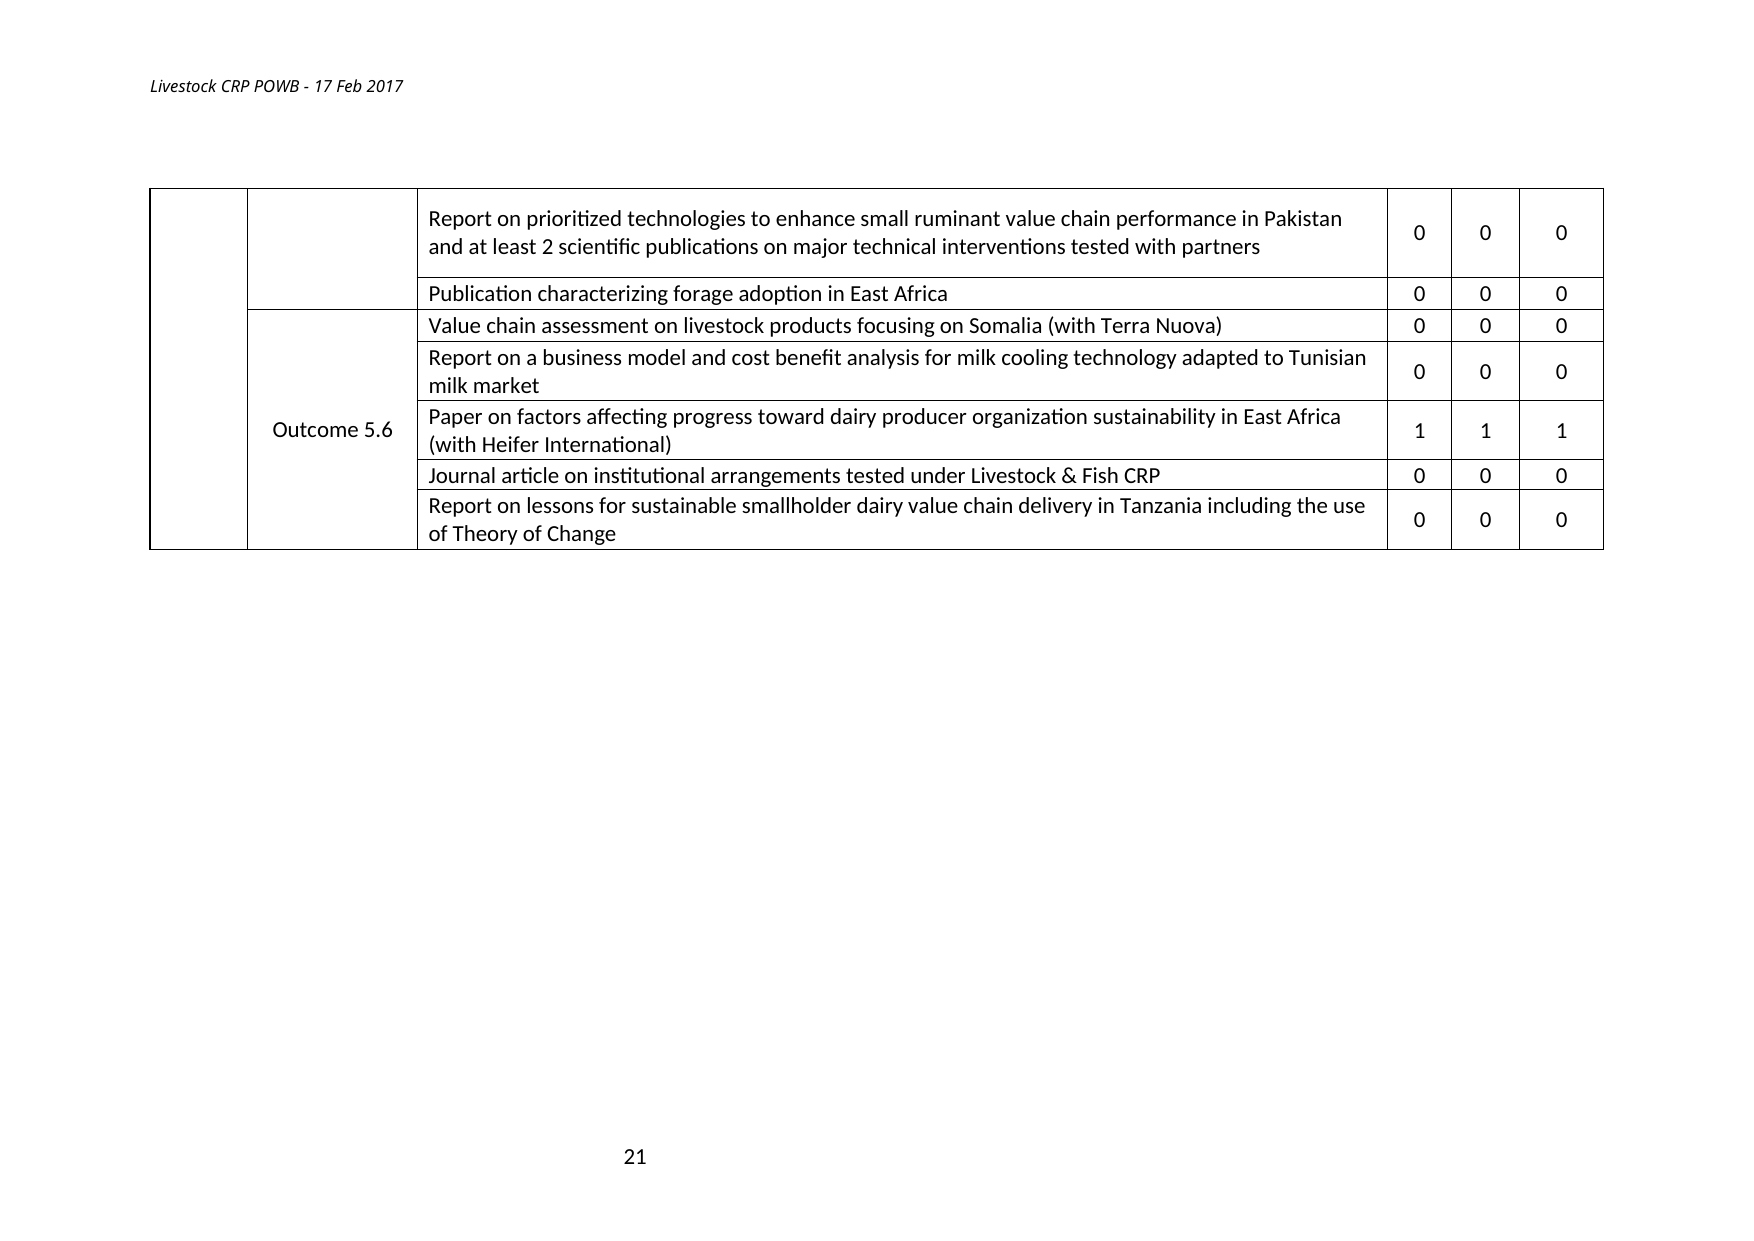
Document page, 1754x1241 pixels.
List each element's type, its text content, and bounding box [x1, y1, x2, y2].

table_cell 0 [1452, 310, 1519, 341]
table_cell 0 [1452, 189, 1519, 277]
table_cell Report on lessons for sustainable smallholder dairy value chain delivery in Tanzania including the use of Theory of Change [418, 490, 1387, 548]
table_cell Report on a business model and cost benefit analysis for milk cooling technology adapted to Tunisian milk market [418, 342, 1387, 400]
table_cell 0 [1388, 278, 1451, 309]
table_cell 1 [1520, 401, 1603, 459]
table_cell 0 [1388, 342, 1451, 400]
table_cell Publication characterizing forage adoption in East Africa [418, 278, 1387, 309]
table_cell 0 [1520, 189, 1603, 277]
table_cell 1 [1452, 401, 1519, 459]
table_cell 0 [1520, 310, 1603, 341]
table_cell 0 [1388, 189, 1451, 277]
table_cell Value chain assessment on livestock products focusing on Somalia (with Terra Nuova) [418, 310, 1387, 341]
table_cell 0 [1452, 490, 1519, 548]
table_cell 0 [1520, 460, 1603, 489]
table_cell 0 [1520, 278, 1603, 309]
table_cell 0 [1388, 490, 1451, 548]
table_cell Report on prioritized technologies to enhance small ruminant value chain performance in Pakistan and at least 2 scientific publications on major technical interventions tested with partners [418, 189, 1387, 277]
table_cell 0 [1452, 460, 1519, 489]
table_cell 0 [1388, 460, 1451, 489]
table_cell 0 [1520, 342, 1603, 400]
table_cell 0 [1520, 490, 1603, 548]
table_cell Paper on factors affecting progress toward dairy producer organization sustainability in East Africa (with Heifer International) [418, 401, 1387, 459]
table_cell 0 [1452, 278, 1519, 309]
table_cell Journal article on institutional arrangements tested under Livestock & Fish CRP [418, 460, 1387, 489]
table_cell 1 [1388, 401, 1451, 459]
table_cell 0 [1452, 342, 1519, 400]
table_cell 0 [1388, 310, 1451, 341]
table_cell Outcome 5.6 [248, 310, 417, 548]
